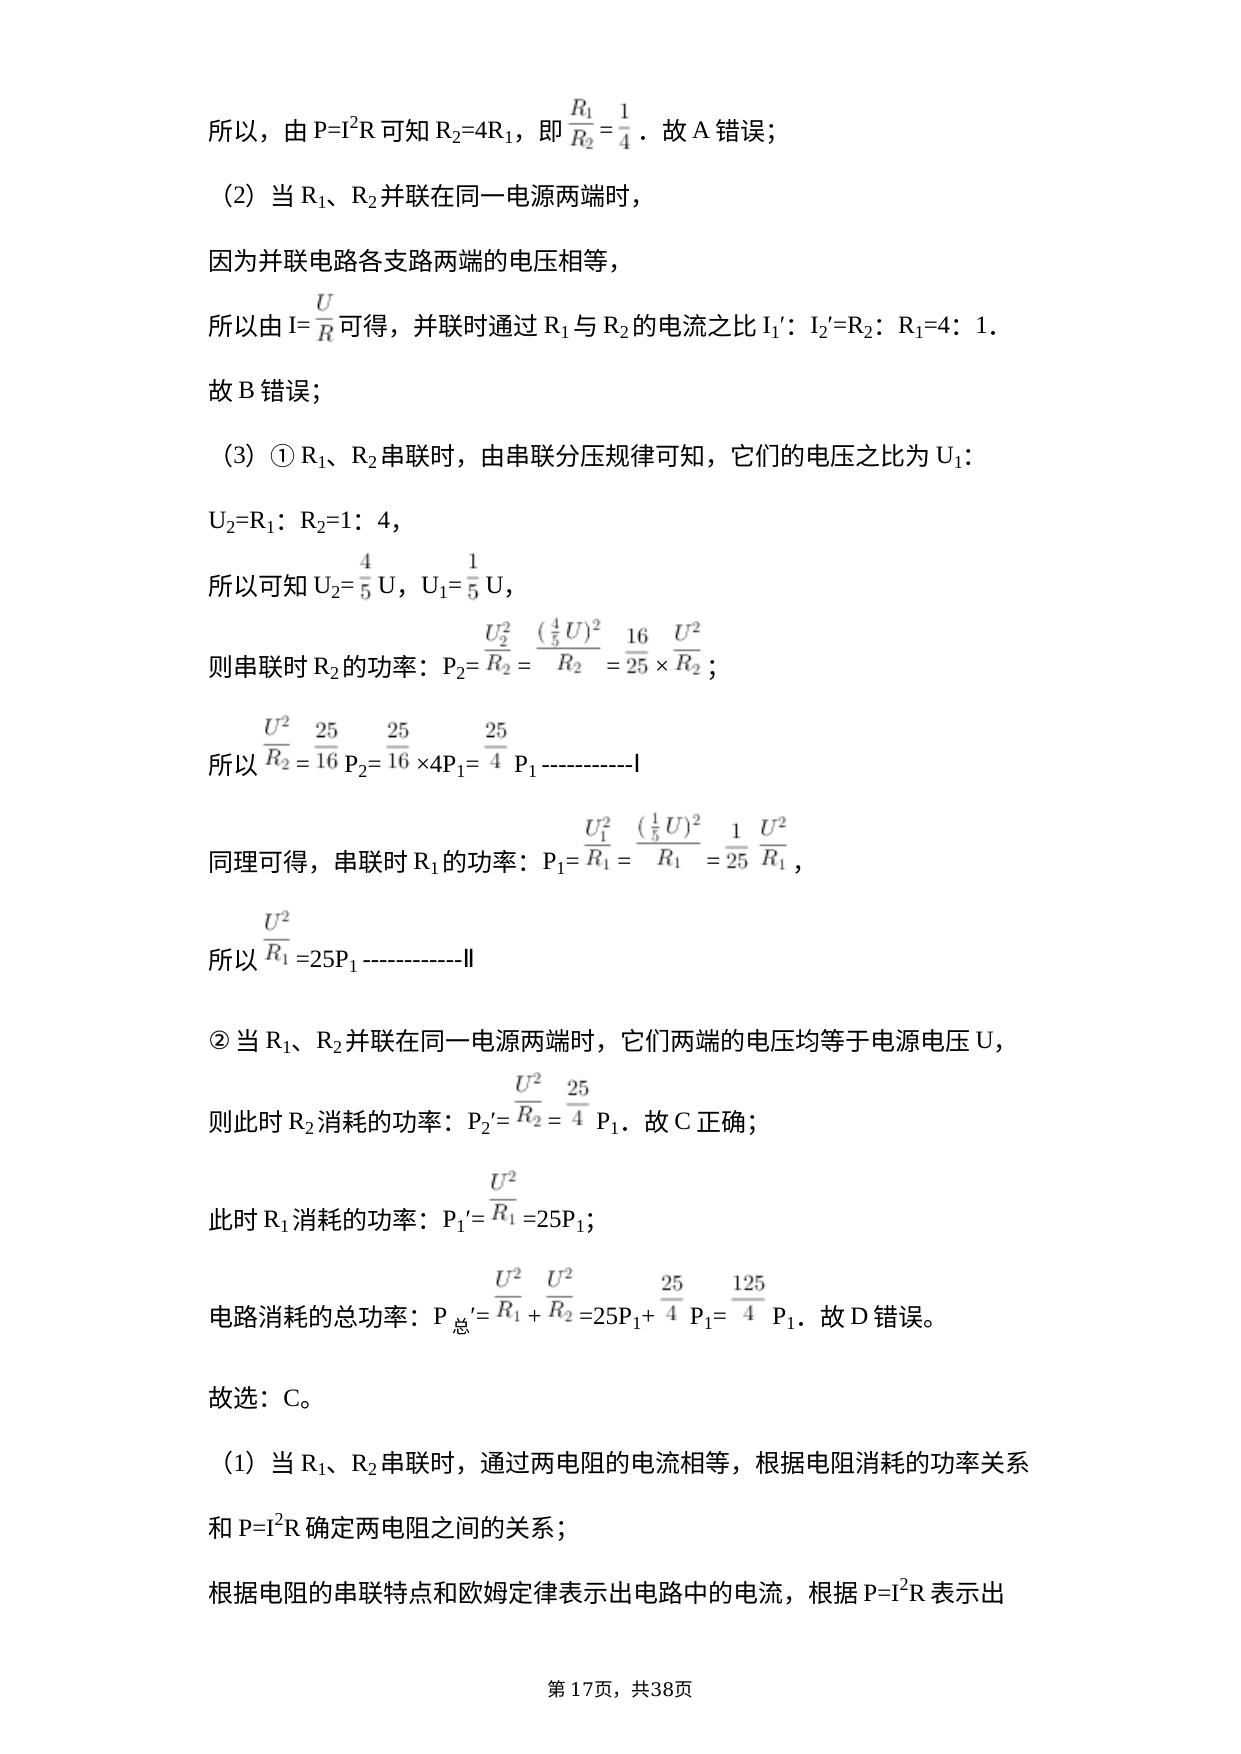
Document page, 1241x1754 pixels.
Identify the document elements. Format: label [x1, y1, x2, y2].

picture [726, 1273, 772, 1325]
picture [579, 815, 617, 873]
picture [258, 714, 296, 773]
picture [631, 811, 707, 873]
picture [563, 96, 600, 154]
picture [309, 720, 345, 773]
picture [258, 909, 296, 968]
text [208, 97, 1032, 1624]
picture [484, 1169, 523, 1228]
picture [655, 1273, 690, 1325]
picture [509, 1071, 548, 1130]
picture [668, 620, 707, 678]
picture [381, 720, 416, 773]
picture [310, 291, 339, 346]
picture [479, 720, 514, 773]
picture [479, 620, 517, 678]
picture [461, 551, 486, 604]
picture [613, 101, 637, 154]
picture [531, 616, 607, 678]
picture [720, 815, 793, 873]
picture [541, 1266, 579, 1325]
picture [620, 626, 655, 678]
picture [489, 1266, 528, 1325]
picture [561, 1078, 596, 1130]
picture [354, 551, 378, 604]
